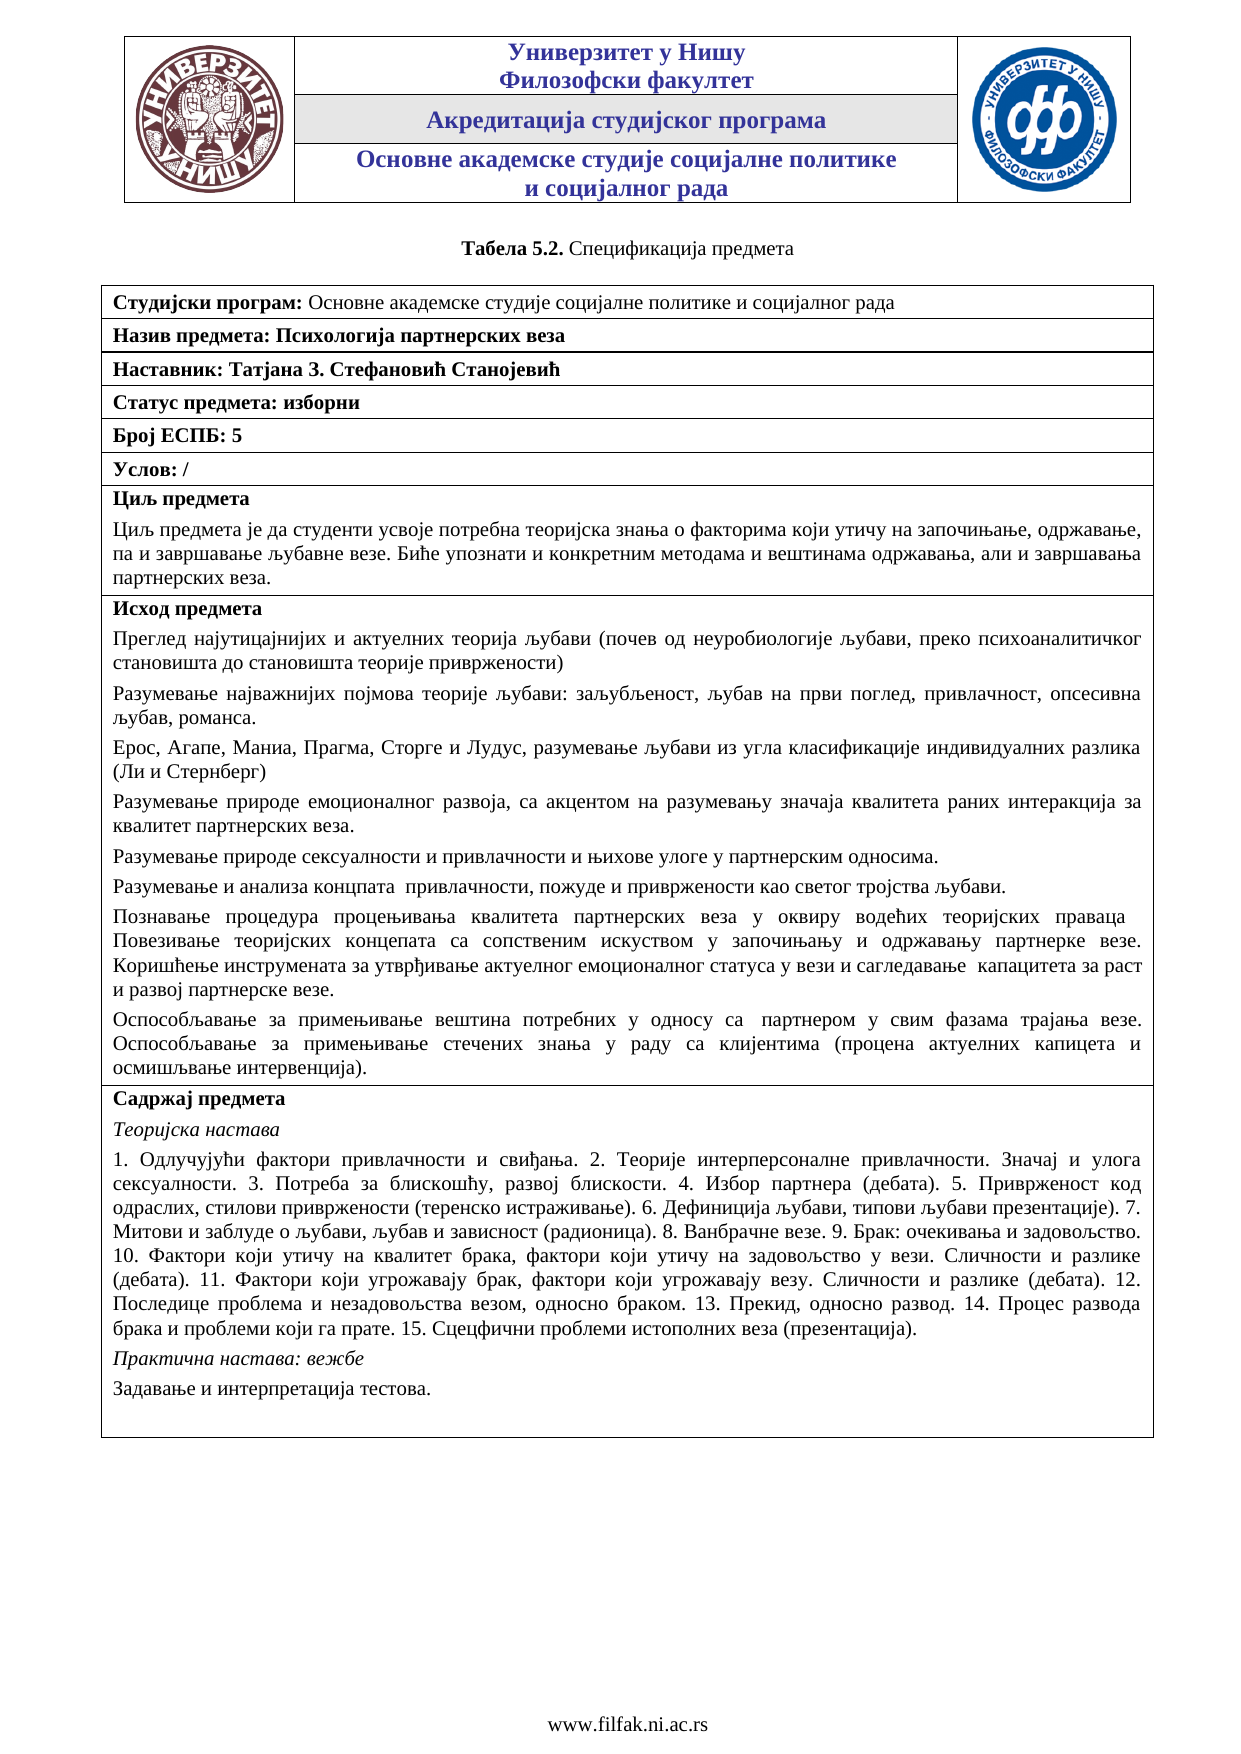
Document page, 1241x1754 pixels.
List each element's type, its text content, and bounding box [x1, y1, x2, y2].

text Табела 5.2. Спецификација предмета [44, 236, 1211, 260]
table_header Студијски програм: Основне академске студије социјалне политике и социјалног рада [102, 286, 1153, 318]
table_cell Циљ предмета Циљ предмета је да студенти усвоје потребна теоријска знања о факторима који утичу на започињање, одржавање, па и завршавање љубавне везе. Биће упознати и конкретним методама и вештинама одржавања, али и завршавања партнерских веза. [102, 486, 1153, 595]
table_cell Статус предмета: изборни [102, 386, 1153, 418]
table_cell Број ЕСПБ: 5 [102, 419, 1153, 452]
table_cell Назив предмета: Психологија партнерских веза [102, 319, 1153, 351]
picture [135, 45, 284, 193]
picture [969, 44, 1120, 195]
table_cell Садржај предмета Теоријска настава 1. Одлучујући фактори привлачности и свиђања. 2. Теорије интерперсоналне привлачности. Значај и улога сексуалности. 3. Потреба за блискошћу, развој блискости. 4. Избор партнера (дебата). 5. Приврженост код одраслих, стилови привржености (теренско истраживање). 6. Дефиниција љубави, типови љубави презентације). 7. Митови и заблуде о љубави, љубав и зависност (радионица). 8. Ванбрачне везе. 9. Брак: очекивања и задовољство. 10. Фактори који утичу на квалитет брака, фактори који утичу на задовољство у вези. Сличности и разлике (дебата). 11. Фактори који угрожавају брак, фактори који угрожавају везу. Сличности и разлике (дебата). 12. Последице проблема и незадовољства везом, односно браком. 13. Прекид, односно развод. 14. Процес развода брака и проблеми који га прате. 15. Сцецфични проблеми истополних веза (презентација). Практична настава: вежбе Задавање и интерпретација тестова. [102, 1086, 1153, 1437]
table_cell Исход предмета Преглед најутицајнијих и актуелних теорија љубави (почев од неуробиологије љубави, преко психоаналитичког становишта до становишта теорије привржености) Разумевање најважнијих појмова теорије љубави: заљубљеност, љубав на први поглед, привлачност, опсесивна љубав, романса. Ерос, Агапе, Маниа, Прагма, Сторге и Лудус, разумевање љубави из угла класификације индивидуалних разлика (Ли и Стернберг) Разумевање природе емоционалног развоја, са акцентом на разумевању значаја квалитета раних интеракција за квалитет партнерских веза. Разумевање природе сексуалности и привлачности и њихове улоге у партнерским односима. Разумевање и анализа концпата привлачности, пожуде и привржености као светог тројства љубави. Познавање процедура процењивања квалитета партнерских веза у оквиру водећих теоријских праваца Повезивање теоријских концепата са сопственим искуством у започињању и одржавању партнерке везе. Коришћење инструмената за утврђивање актуелног емоционалног статуса у вези и сагледавање капацитета за раст и развој партнерске везе. Оспособљавање за примењивање вештина потребних у односу са партнером у свим фазама трајања везе. Оспособљавање за примењивање стечених знања у раду са клијентима (процена актуелних капицета и осмишљвање интервенција). [102, 596, 1153, 1085]
table_cell Услов: / [102, 453, 1153, 485]
table_cell Наставник: Татјана З. Стефановић Станојевић [102, 353, 1153, 385]
